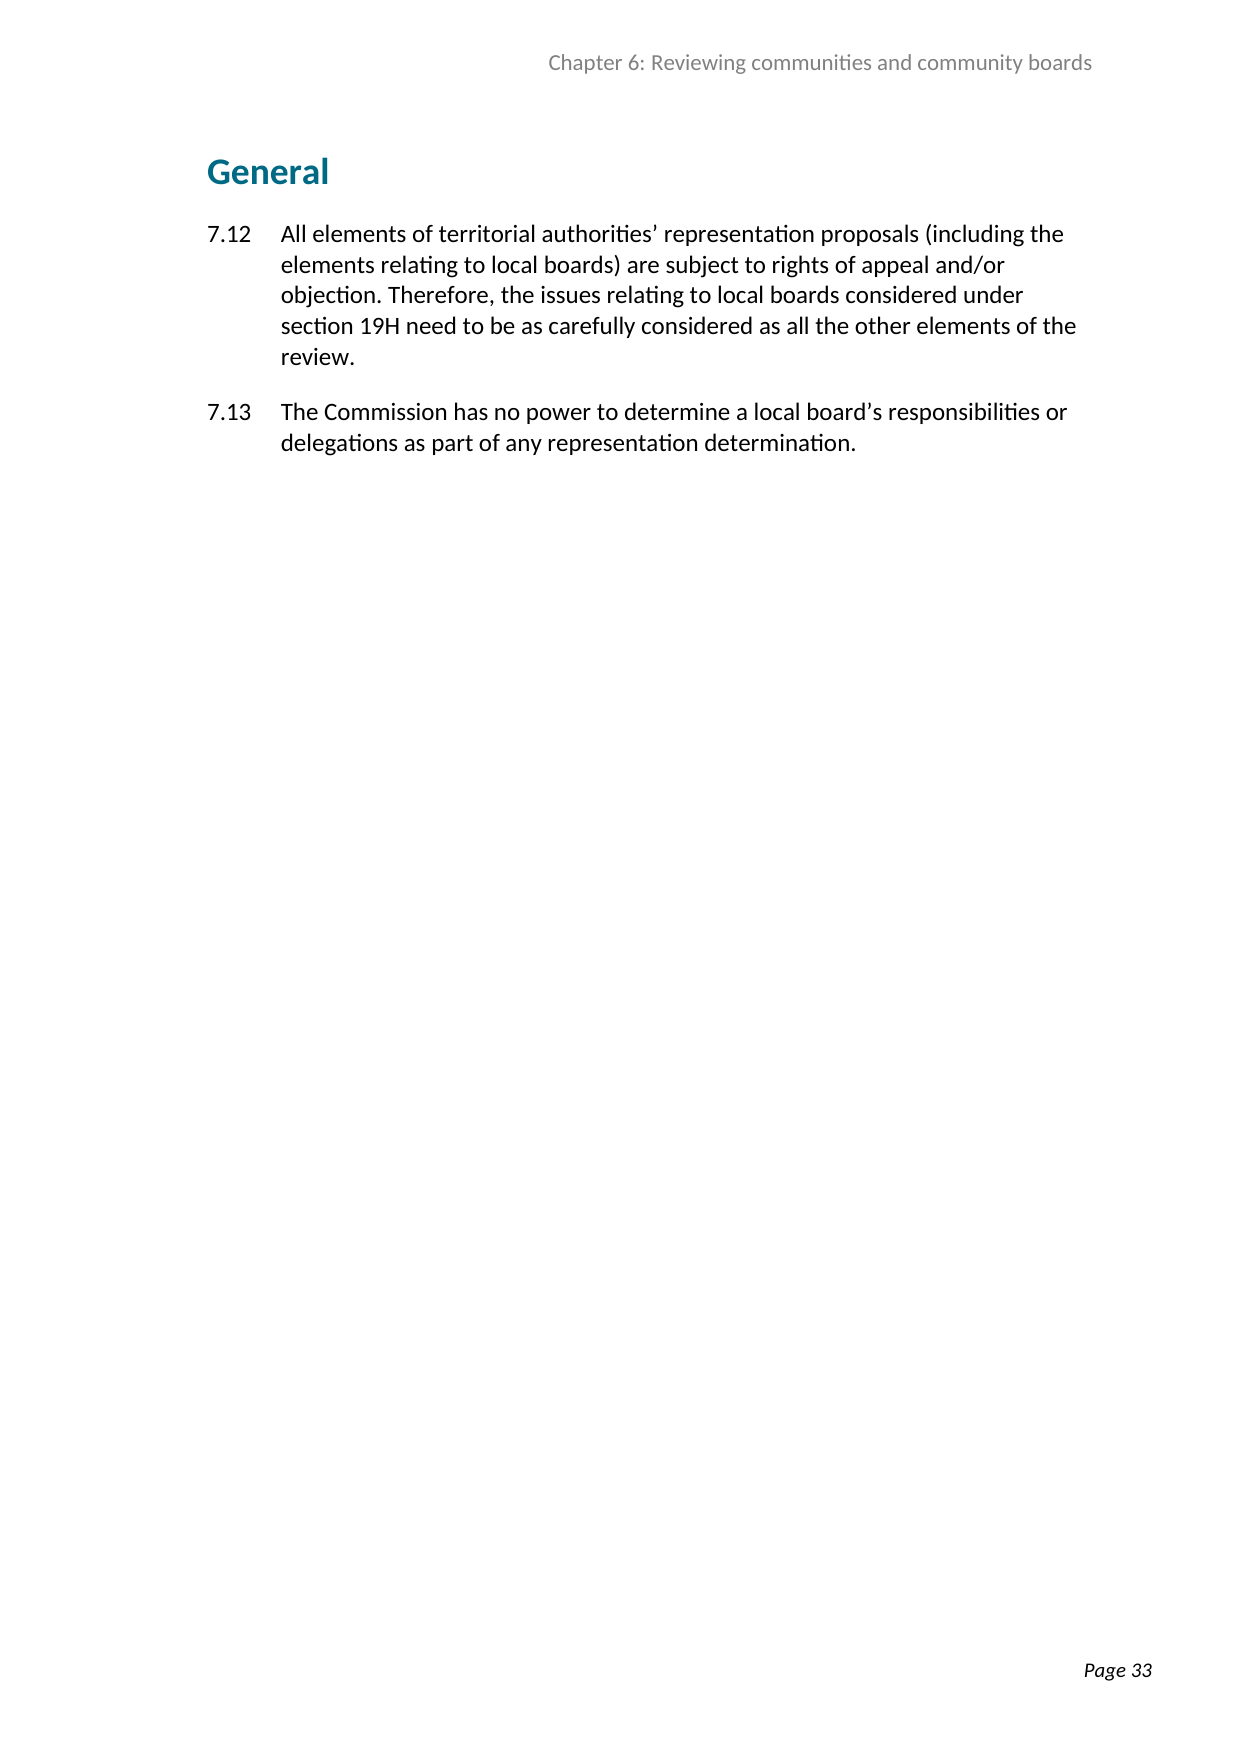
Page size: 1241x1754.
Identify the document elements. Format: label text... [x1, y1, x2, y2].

text All elements of territorial authorities’ representation proposals (including the elements relating to local boards) are subject to rights of appeal and/or objection. Therefore, the issues relating to local boards considered under section 19H need to be as carefully considered as all the other elements of the review. [207, 218, 1092, 371]
subtitle General [207, 148, 1092, 193]
text The Commission has no power to determine a local board’s responsibilities or delegations as part of any representation determination. [207, 396, 1092, 457]
